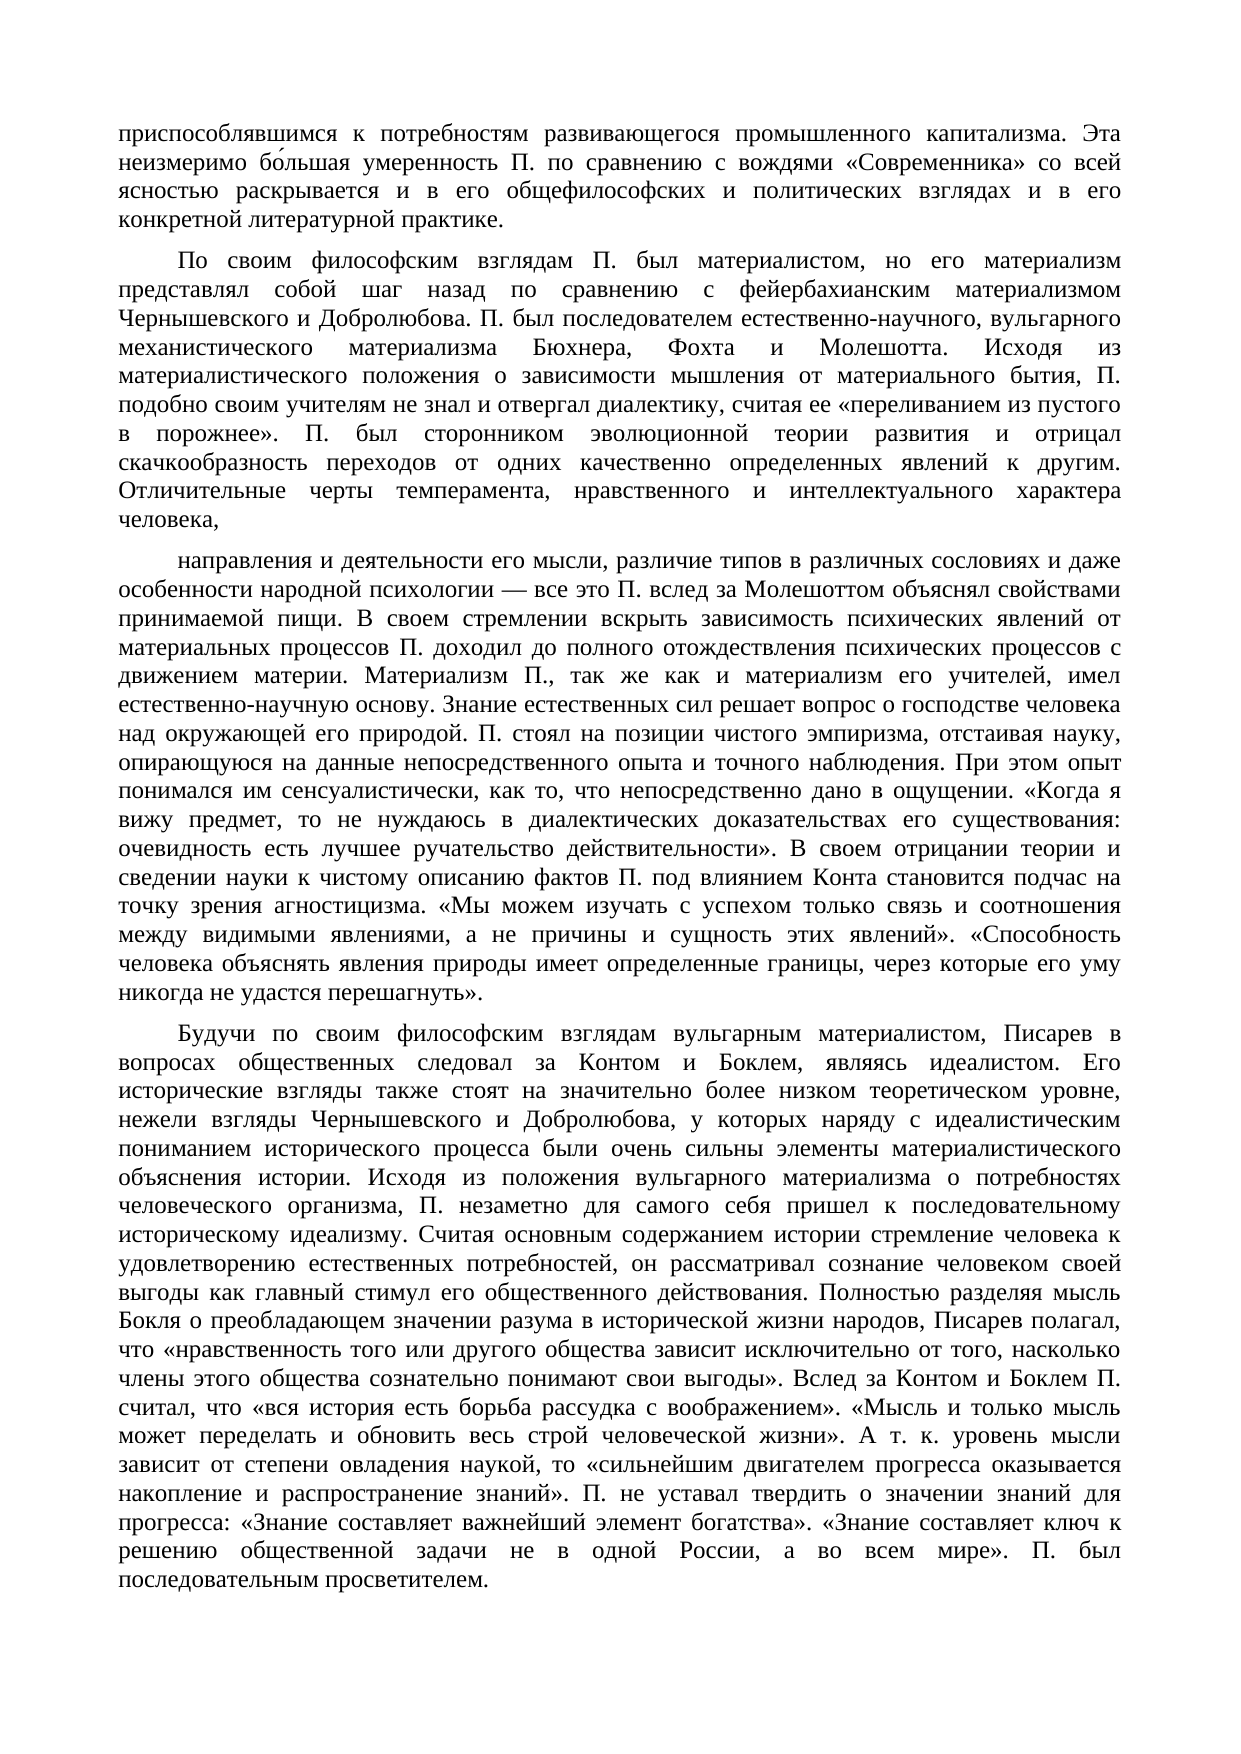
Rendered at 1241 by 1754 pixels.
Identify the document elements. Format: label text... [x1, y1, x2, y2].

text Будучи по своим философским взглядам вульгарным материалистом, Писарев в вопросах общественных следовал за Контом и Боклем, являясь идеалистом. Его исторические взгляды также стоят на значительно более низком теоретическом уровне, нежели взгляды Чернышевского и Добролюбова, у которых наряду с идеалистическим пониманием исторического процесса были очень сильны элементы материалистического объяснения истории. Исходя из положения вульгарного материализма о потребностях человеческого организма, П. незаметно для самого себя пришел к последовательному историческому идеализму. Считая основным содержанием истории стремление человека к удовлетворению естественных потребностей, он рассматривал сознание человеком своей выгоды как главный стимул его общественного действования. Полностью разделяя мысль Бокля о преобладающем значении разума в исторической жизни народов, Писарев полагал, что «нравственность того или другого общества зависит исключительно от того, насколько члены этого общества сознательно понимают свои выгоды». Вслед за Контом и Боклем П. считал, что «вся история есть борьба рассудка с воображением». «Мысль и только мысль может переделать и обновить весь строй человеческой жизни». А т. к. уровень мысли зависит от степени овладения наукой, то «сильнейшим двигателем прогресса оказывается накопление и распространение знаний». П. не уставал твердить о значении знаний для прогресса: «Знание составляет важнейший элемент богатства». «Знание составляет ключ к решению общественной задачи не в одной России, а во всем мире». П. был последовательным просветителем. [118, 1018, 1122, 1593]
text По своим философским взглядам П. был материалистом, но его материализм представлял собой шаг назад по сравнению с фейербахианским материализмом Чернышевского и Добролюбова. П. был последователем естественно-научного, вульгарного механистического материализма Бюхнера, Фохта и Молешотта. Исходя из материалистического положения о зависимости мышления от материального бытия, П. подобно своим учителям не знал и отвергал диалектику, считая ее «переливанием из пустого в порожнее». П. был сторонником эволюционной теории развития и отрицал скачкообразность переходов от одних качественно определенных явлений к другим. Отличительные черты темперамента, нравственного и интеллектуального характера человека, [118, 246, 1122, 533]
text направления и деятельности его мысли, различие типов в различных сословиях и даже особенности народной психологии — все это П. вслед за Молешоттом объяснял свойствами принимаемой пищи. В своем стремлении вскрыть зависимость психических явлений от материальных процессов П. доходил до полного отождествления психических процессов с движением материи. Материализм П., так же как и материализм его учителей, имел естественно-научную основу. Знание естественных сил решает вопрос о господстве человека над окружающей его природой. П. стоял на позиции чистого эмпиризма, отстаивая науку, опирающуюся на данные непосредственного опыта и точного наблюдения. При этом опыт понимался им сенсуалистически, как то, что непосредственно дано в ощущении. «Когда я вижу предмет, то не нуждаюсь в диалектических доказательствах его существования: очевидность есть лучшее ручательство действительности». В своем отрицании теории и сведении науки к чистому описанию фактов П. под влиянием Конта становится подчас на точку зрения агностицизма. «Мы можем изучать с успехом только связь и соотношения между видимыми явлениями, а не причины и сущность этих явлений». «Способность человека объяснять явления природы имеет определенные границы, через которые его уму никогда не удастся перешагнуть». [118, 546, 1122, 1006]
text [118, 118, 1122, 233]
